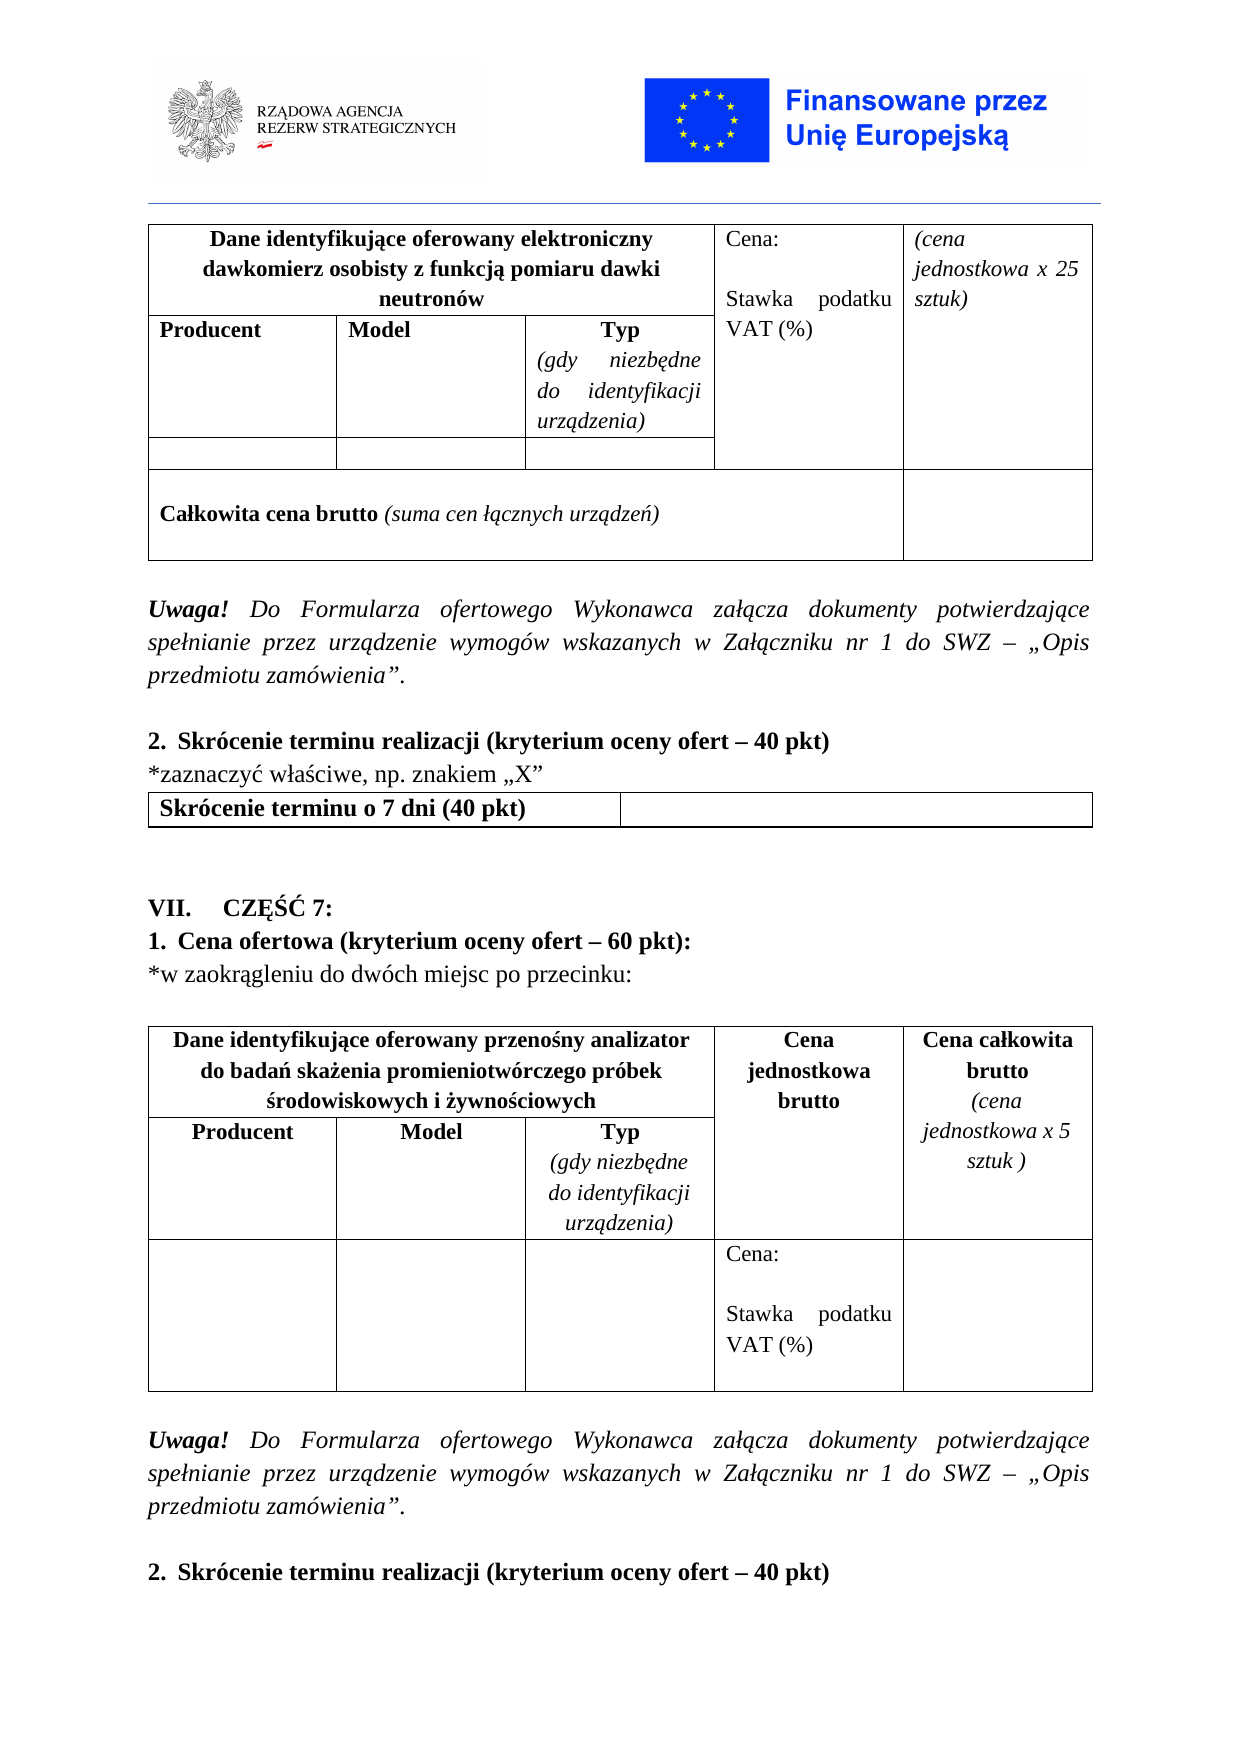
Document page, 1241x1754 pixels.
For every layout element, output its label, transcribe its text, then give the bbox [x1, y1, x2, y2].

table_cell [904, 470, 1092, 560]
table_cell Producent [149, 1118, 336, 1239]
table_cell [337, 438, 525, 468]
table_cell [904, 1240, 1092, 1391]
text *w zaokrągleniu do dwóch miejsc po przecinku: [148, 959, 1093, 988]
table_header Cena jednostkowa brutto [715, 1027, 903, 1239]
text Uwaga! Do Formularza ofertowego Wykonawca załącza dokumenty potwierdzające spełnianie przez urządzenie wymogów wskazanych w Załączniku nr 1 do SWZ – „Opis przedmiotu zamówienia”. [148, 1425, 1093, 1520]
list Cena ofertowa (kryterium oceny ofert – 60 pkt): [148, 926, 1093, 955]
text Uwaga! Do Formularza ofertowego Wykonawca załącza dokumenty potwierdzające spełnianie przez urządzenie wymogów wskazanych w Załączniku nr 1 do SWZ – „Opis przedmiotu zamówienia”. [148, 594, 1093, 689]
table_cell (cena jednostkowa x 25 sztuk) [904, 225, 1092, 468]
table_cell [337, 1240, 525, 1391]
table_cell [149, 438, 336, 468]
table_cell Producent [149, 316, 336, 437]
text *zaznaczyć właściwe, np. znakiem „X” [148, 759, 1093, 788]
list Skrócenie terminu realizacji (kryterium oceny ofert – 40 pkt) [148, 726, 1093, 755]
list CZĘŚĆ 7: [148, 893, 1093, 922]
table_cell Cena: Stawka podatku VAT (%) [715, 1240, 903, 1391]
table_header [621, 793, 1092, 826]
table_cell Typ (gdy niezbędne do identyfikacji urządzenia) [526, 316, 714, 437]
table_cell Dane identyfikujące oferowany elektroniczny dawkomierz osobisty z funkcją pomiaru dawki neutronów [149, 225, 714, 315]
picture [639, 73, 1087, 168]
picture [147, 59, 487, 183]
table_cell [149, 1240, 336, 1391]
table_cell Model [337, 316, 525, 437]
table_cell [526, 1240, 714, 1391]
list Skrócenie terminu realizacji (kryterium oceny ofert – 40 pkt) [148, 1557, 1093, 1586]
table_header Dane identyfikujące oferowany przenośny analizator do badań skażenia promieniotwórczego próbek środowiskowych i żywnościowych [149, 1027, 714, 1117]
table_cell [526, 438, 714, 468]
table_header Skrócenie terminu o 7 dni (40 pkt) [149, 793, 620, 826]
table_cell Cena: Stawka podatku VAT (%) [715, 225, 903, 468]
table_cell Model [337, 1118, 525, 1239]
table_header Cena całkowita brutto (cena jednostkowa x 5 sztuk ) [904, 1027, 1092, 1239]
table_cell Całkowita cena brutto (suma cen łącznych urządzeń) [149, 470, 903, 560]
table_cell Typ (gdy niezbędne do identyfikacji urządzenia) [526, 1118, 714, 1239]
